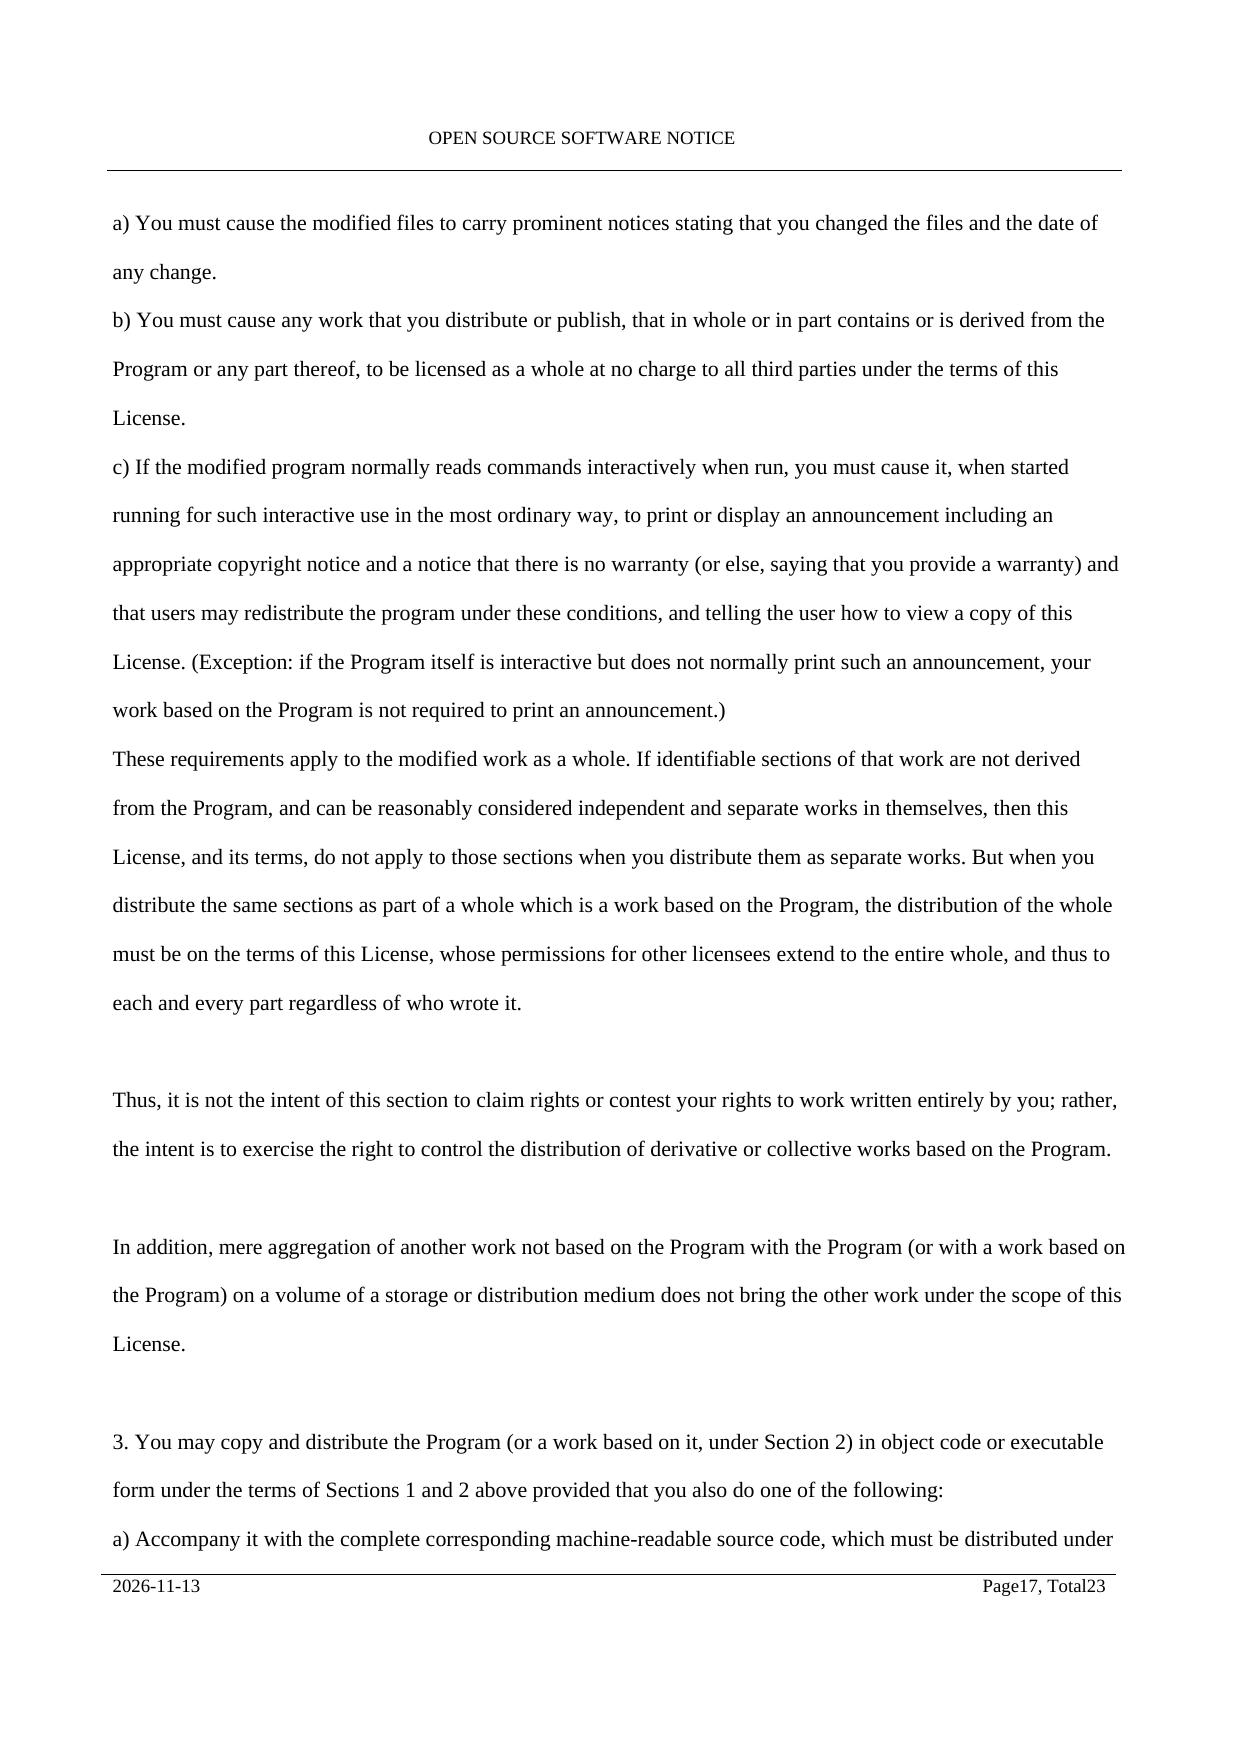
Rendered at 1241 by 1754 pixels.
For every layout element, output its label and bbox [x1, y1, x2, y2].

text [112, 206, 1128, 1555]
